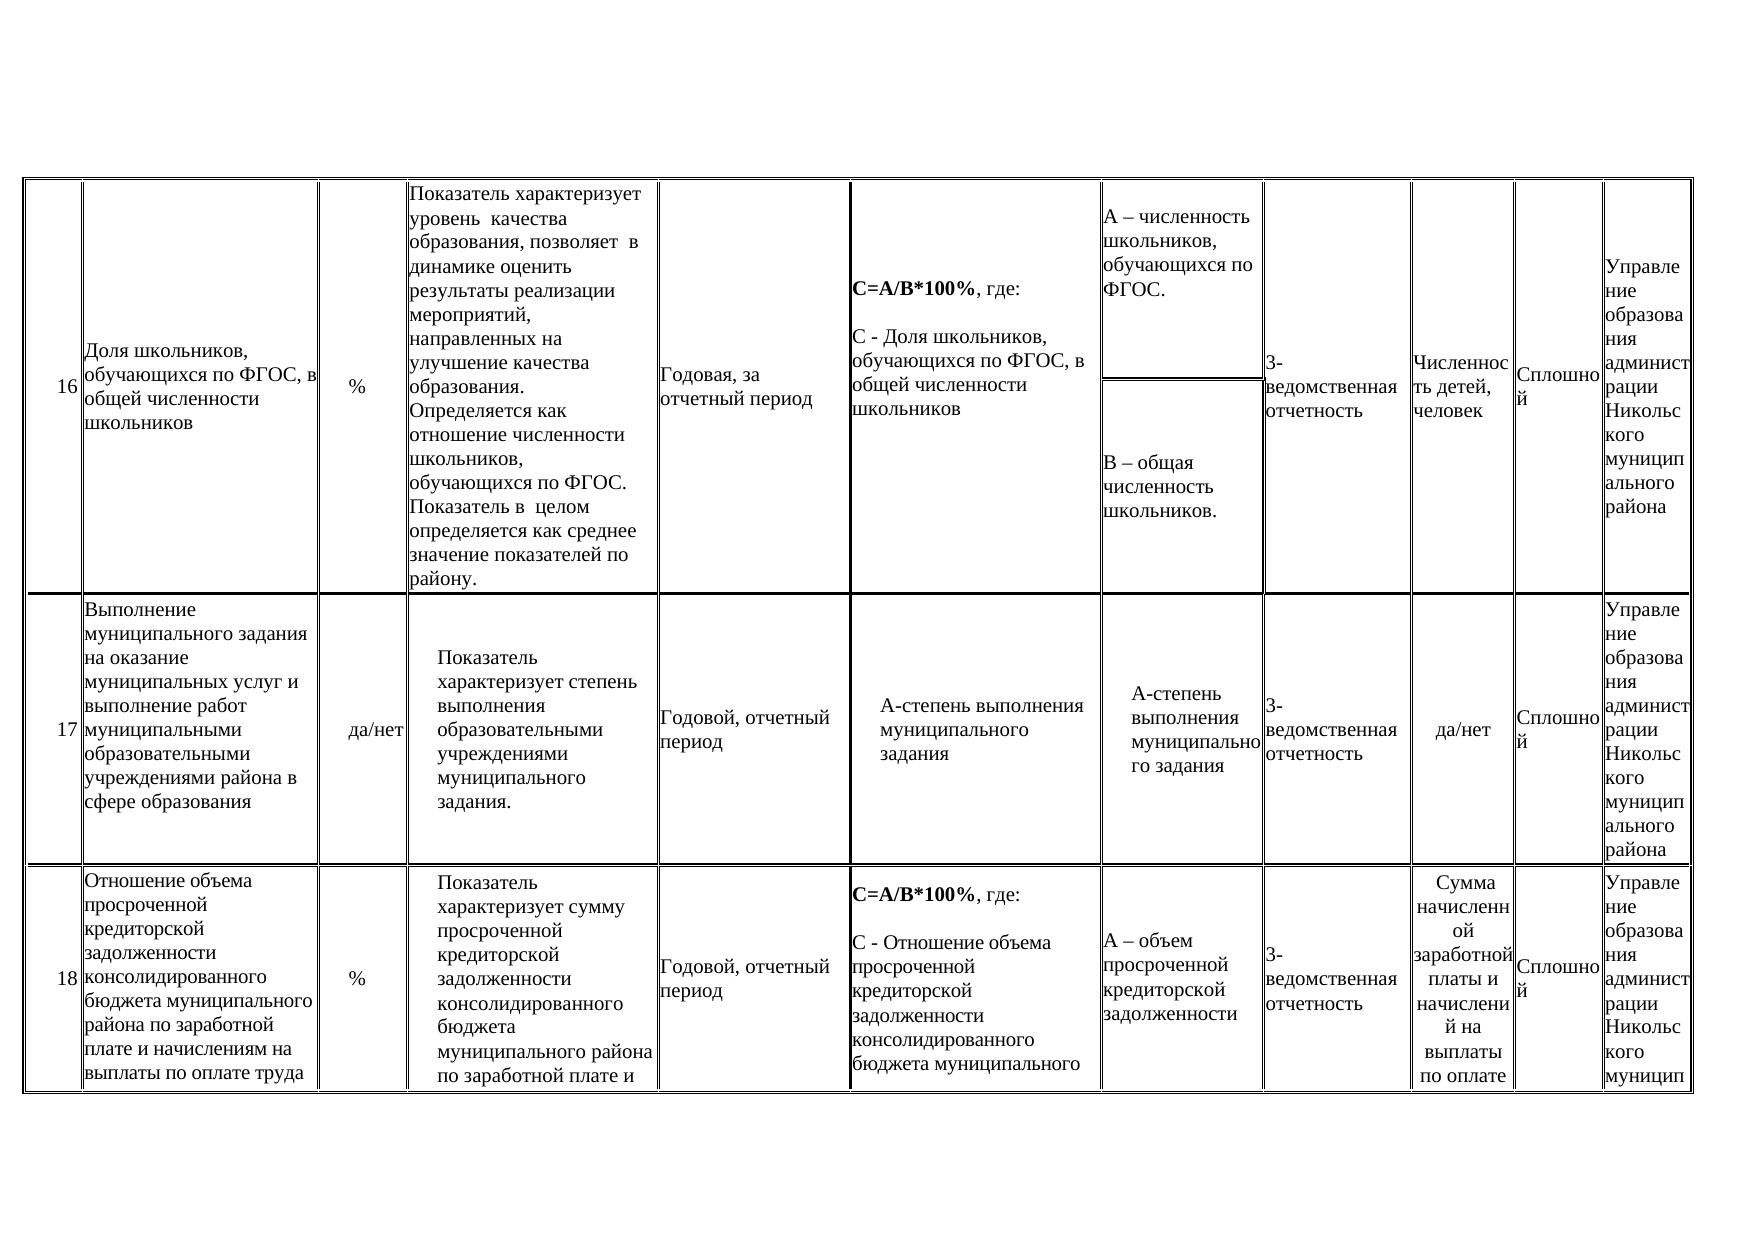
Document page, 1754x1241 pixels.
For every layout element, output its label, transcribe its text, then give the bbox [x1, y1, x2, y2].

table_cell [1412, 867, 1515, 1091]
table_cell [850, 867, 1101, 1091]
table_cell 16 [26, 180, 82, 592]
table_cell А – численность школьников, обучающихся по ФГОС. [1101, 180, 1264, 377]
table_cell Годовой, отчетный период [660, 595, 849, 863]
table_cell 17 [26, 592, 81, 863]
table_cell Численность детей, человек [1412, 180, 1515, 592]
table_cell Показатель характеризует степень выполнения образовательными учреждениями муниципального задания. [409, 595, 657, 863]
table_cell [659, 867, 850, 1091]
table_cell Сплошной [1515, 867, 1603, 1091]
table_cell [1604, 180, 1690, 592]
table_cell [1264, 867, 1412, 1091]
table_cell А – объем просроченной кредиторской задолженности [1101, 867, 1264, 1091]
table_cell да/нет [320, 595, 406, 863]
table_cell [83, 867, 319, 1091]
table_cell А-степень выполнения муниципального задания [852, 595, 1100, 863]
table_cell да/нет [1413, 595, 1513, 863]
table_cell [659, 180, 850, 592]
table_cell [408, 867, 658, 1091]
table_cell Доля школьников, обучающихся по ФГОС, в общей численности школьников [83, 180, 319, 592]
table_cell Управление образования администрации Никольского муниципального района [1605, 592, 1690, 863]
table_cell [1264, 180, 1412, 592]
table_cell 3-ведомственная отчетность [1265, 595, 1410, 863]
table_cell % [319, 180, 407, 592]
table_cell Показатель характеризует уровень качества образования, позволяет в динамике оценить результаты реализации мероприятий, направленных на улучшение качества образования. Определяется как отношение численности школьников, обучающихся по ФГОС. Показатель в целом определяется как среднее значение показателей по району. [408, 180, 658, 592]
table_cell 18 [26, 863, 82, 1091]
table_cell % [319, 867, 407, 1091]
table_cell С=А/В*100%, где: С - Доля школьников, обучающихся по ФГОС, в общей численности школьников [850, 180, 1101, 592]
table_cell Сплошной [1516, 595, 1602, 863]
table_cell А-степень выполнения муниципального задания [1103, 595, 1262, 863]
table_cell Выполнение муниципального задания на оказание муниципальных услуг и выполнение работ муниципальными образовательными учреждениями района в сфере образования [84, 595, 317, 863]
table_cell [1604, 863, 1691, 1091]
table_cell В – общая численность школьников. [1103, 381, 1262, 592]
table_cell Сплошной [1515, 180, 1603, 592]
